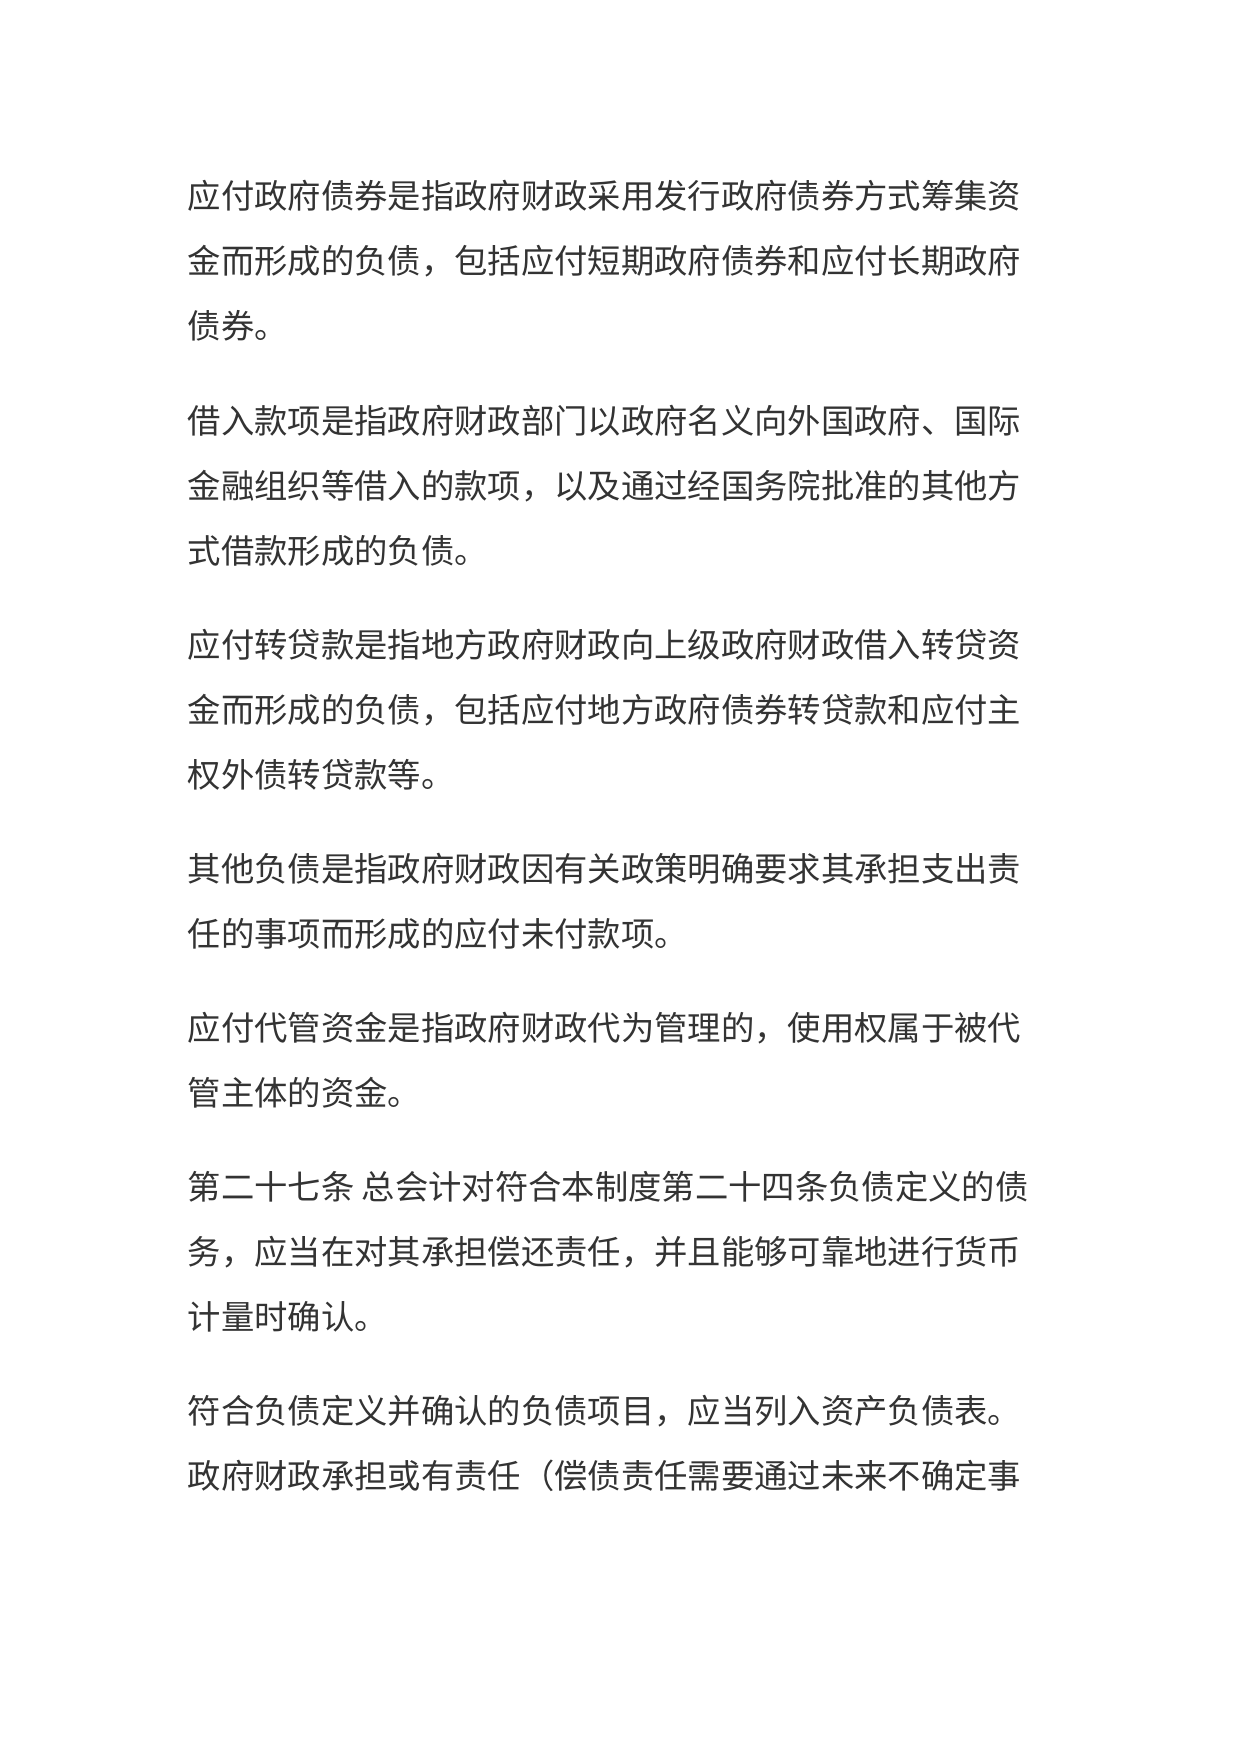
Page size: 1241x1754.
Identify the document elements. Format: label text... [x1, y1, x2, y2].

text 应付代管资金是指政府财政代为管理的，使用权属于被代管主体的资金。 [187, 994, 1053, 1124]
text 其他负债是指政府财政因有关政策明确要求其承担支出责任的事项而形成的应付未付款项。 [187, 834, 1053, 964]
text 借入款项是指政府财政部门以政府名义向外国政府、国际金融组织等借入的款项，以及通过经国务院批准的其他方式借款形成的负债。 [187, 386, 1053, 581]
text 应付政府债券是指政府财政采用发行政府债券方式筹集资金而形成的负债，包括应付短期政府债券和应付长期政府债券。 [187, 162, 1053, 357]
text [187, 1377, 1053, 1507]
text 应付转贷款是指地方政府财政向上级政府财政借入转贷资金而形成的负债，包括应付地方政府债券转贷款和应付主权外债转贷款等。 [187, 610, 1053, 805]
text 第二十七条 总会计对符合本制度第二十四条负债定义的债务，应当在对其承担偿还责任，并且能够可靠地进行货币计量时确认。 [187, 1153, 1053, 1348]
